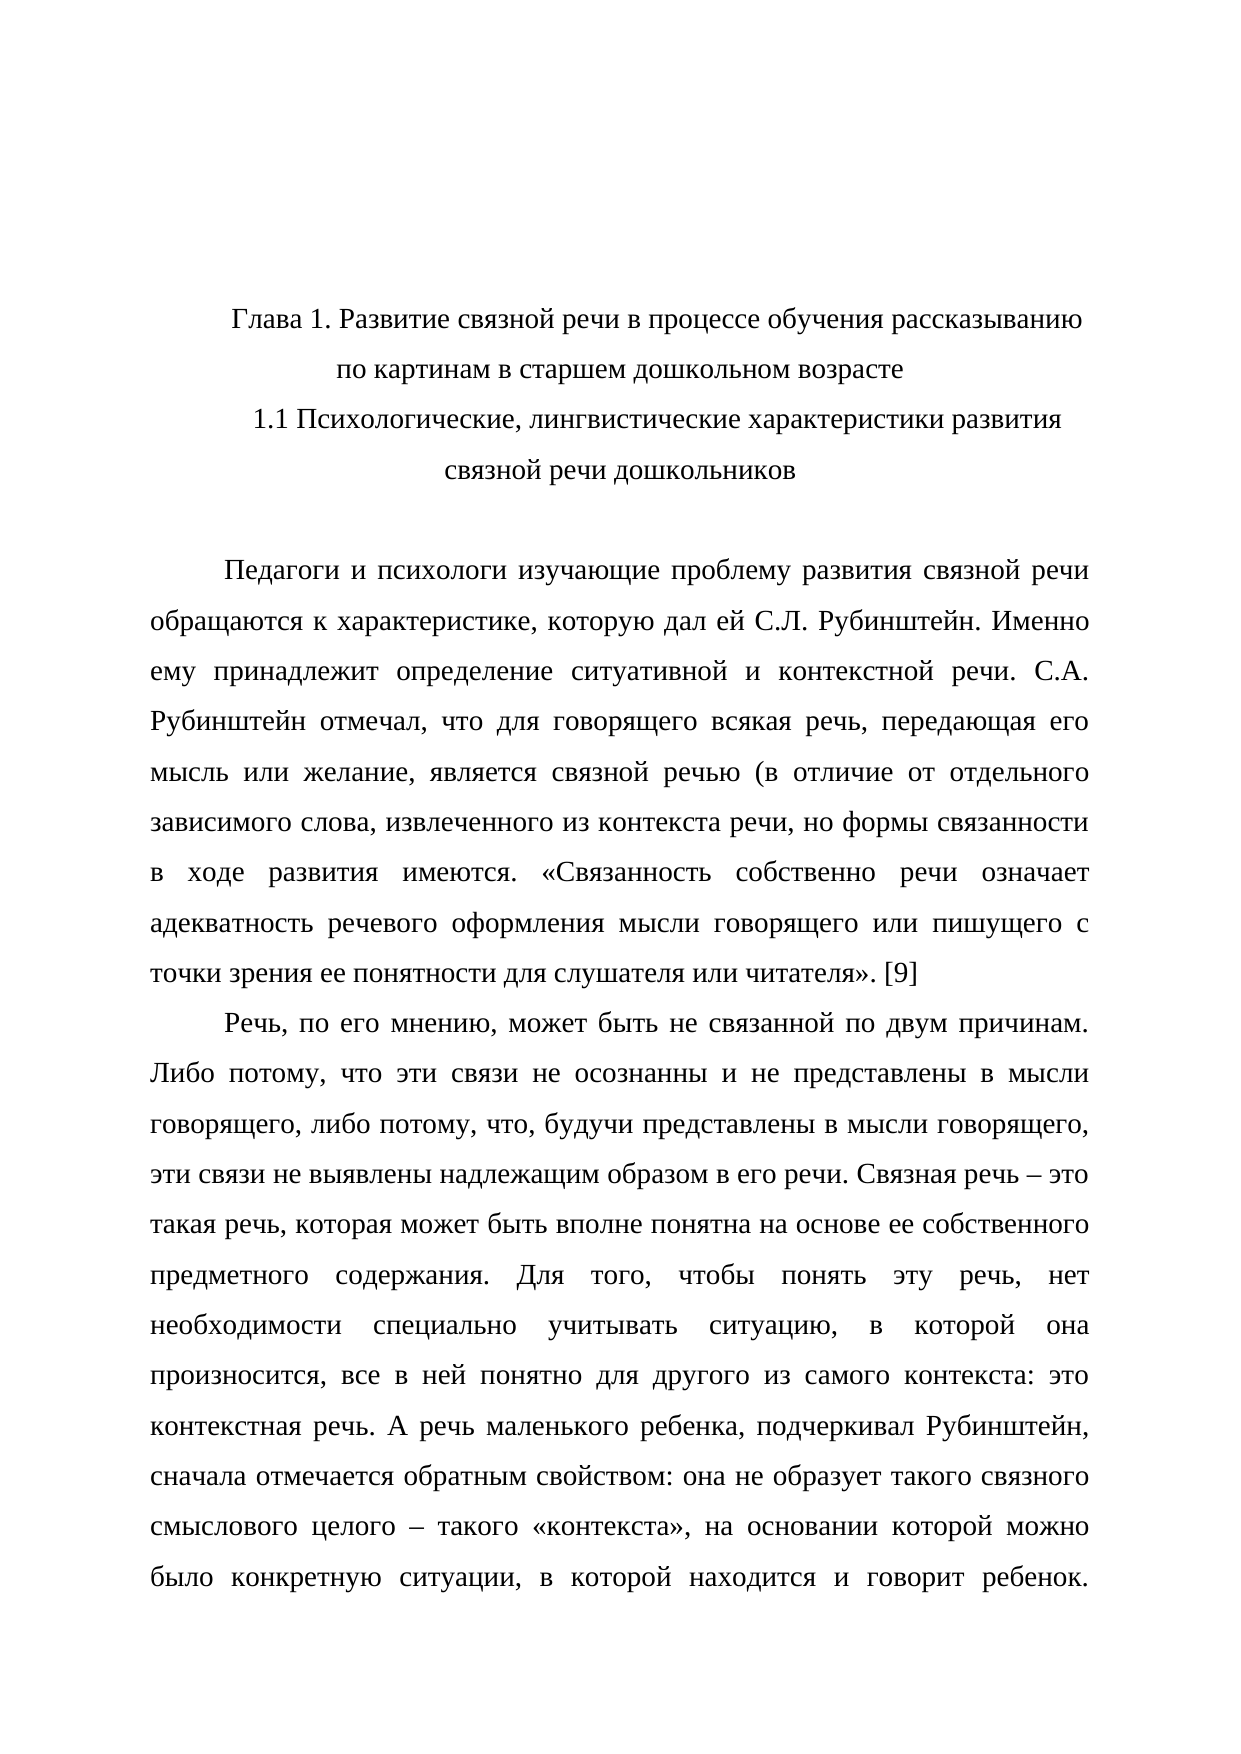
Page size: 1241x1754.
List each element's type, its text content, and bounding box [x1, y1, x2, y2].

text 1.1 Психологические, лингвистические характеристики развития связной речи дошкольников [150, 402, 1090, 485]
text Педагоги и психологи изучающие проблему развития связной речи обращаются к характеристике, которую дал ей С.Л. Рубинштейн. Именно ему принадлежит определение ситуативной и контекстной речи. С.А. Рубинштейн отмечал, что для говорящего всякая речь, передающая его мысль или желание, является связной речью (в отличие от отдельного зависимого слова, извлеченного из контекста речи, но формы связанности в ходе развития имеются. «Связанность собственно речи означает адекватность речевого оформления мысли говорящего или пишущего с точки зрения ее понятности для слушателя или читателя». [9] [150, 552, 1090, 988]
text Глава 1. Развитие связной речи в процессе обучения рассказыванию по картинам в старшем дошкольном возрасте [150, 301, 1090, 385]
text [150, 1005, 1090, 1592]
